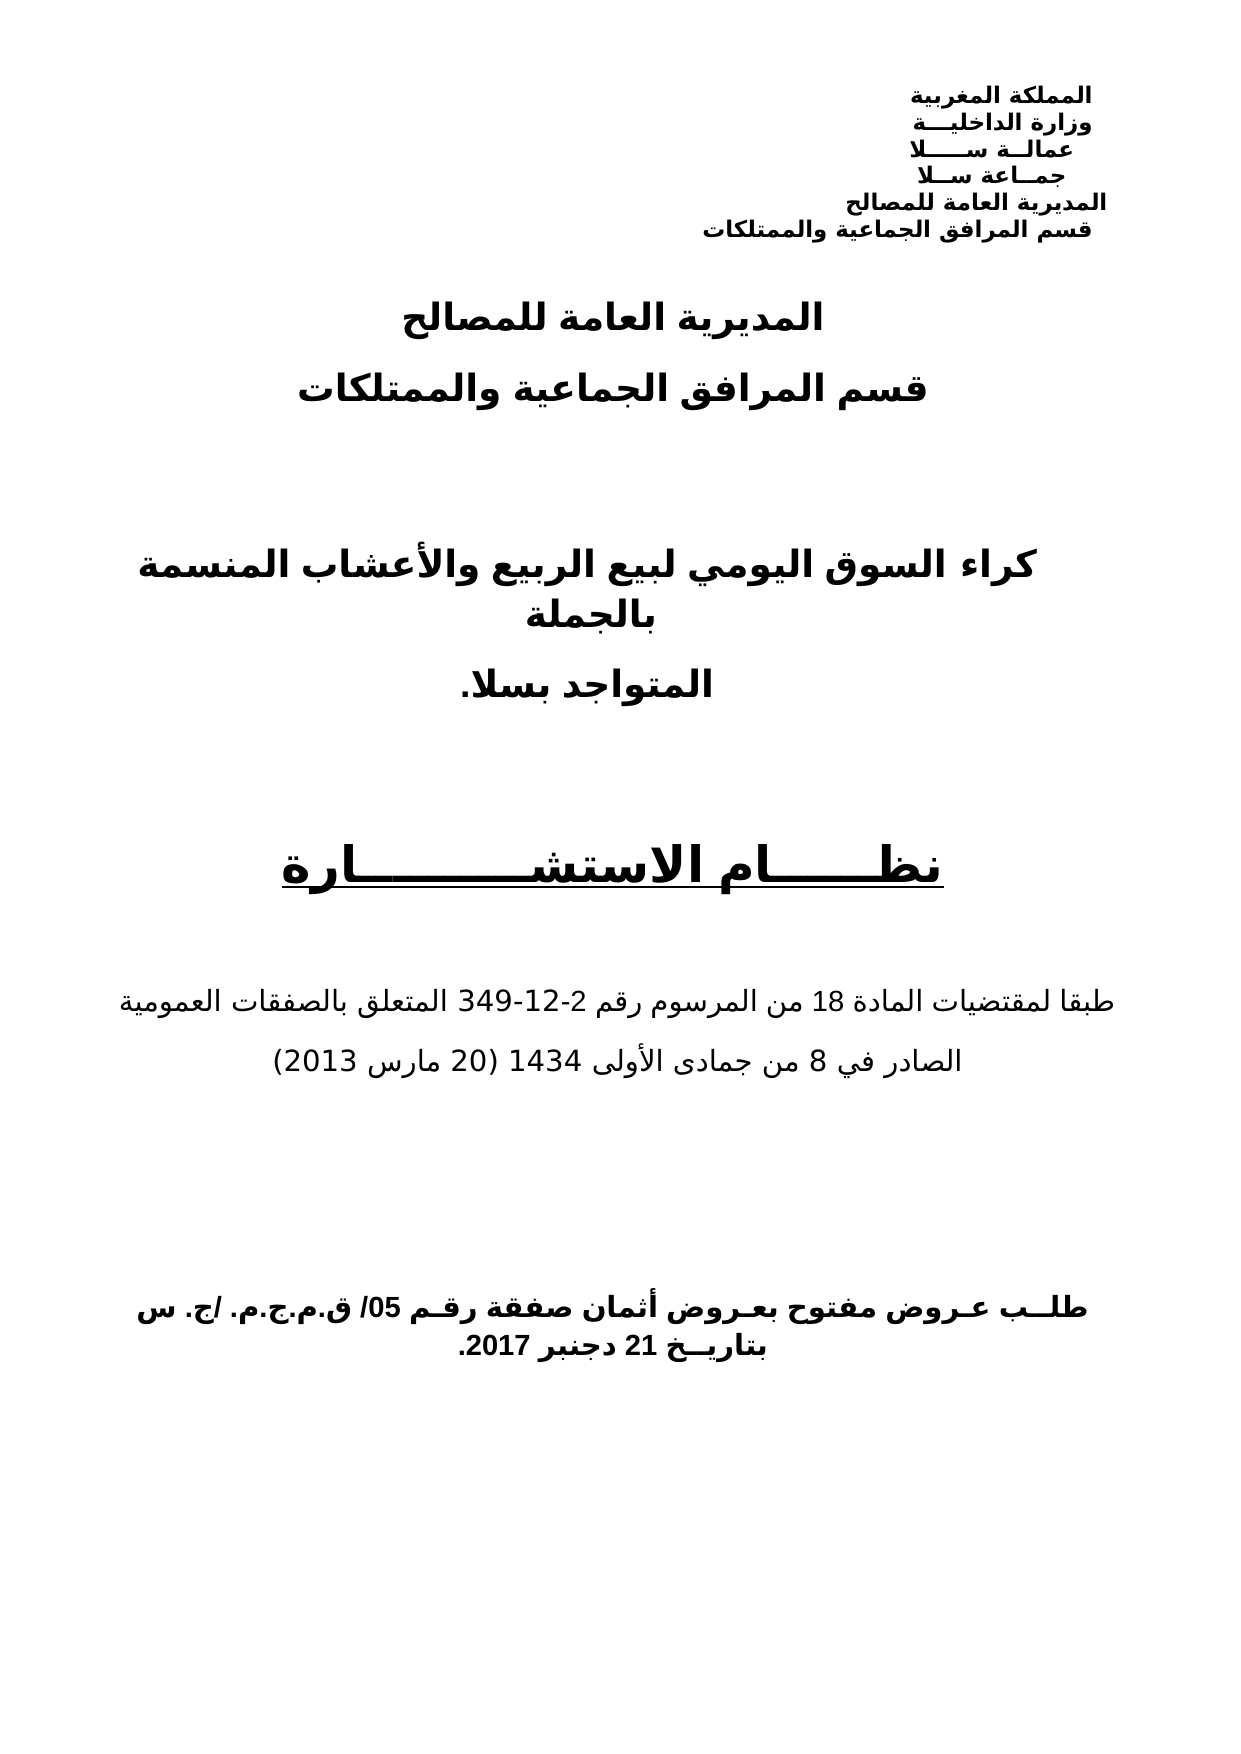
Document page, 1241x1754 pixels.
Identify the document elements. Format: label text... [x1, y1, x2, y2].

text نظــــــام الاستشــــــــــارة [103, 836, 1122, 893]
text طبقا لمقتضيات المادة 18 من المرسوم رقم 2-12-349 المتعلق بالصفقات العمومية [103, 984, 1122, 1018]
text قسم المرافق الجماعية والممتلكات [103, 216, 1093, 243]
text طلــب عـروض مفتوح بعـروض أثمان صفقة رقـم 05/ ق.م.ج.م. /ج. س بتاريــخ 21 دجنبر 2017. [103, 1289, 1122, 1362]
text كراء السوق اليومي لبيع الربيع والأعشاب المنسمة بالجملة [89, 542, 1093, 635]
text المديرية العامة للمصالح [103, 189, 1107, 216]
text الصادر في 8 من جمادى الأولى 1434 (20 مارس 2013) [103, 1044, 1122, 1078]
text المديرية العامة للمصالح [103, 296, 1122, 339]
text وزارة الداخليـــة [103, 109, 1093, 136]
text جمــاعة ســلا [103, 163, 1122, 189]
text المتواجد بسلا. [89, 662, 1093, 706]
text المملكة المغربية [103, 83, 1093, 109]
text قسم المرافق الجماعية والممتلكات [103, 366, 1122, 409]
text عمالــة ســـــلا [103, 136, 1122, 163]
